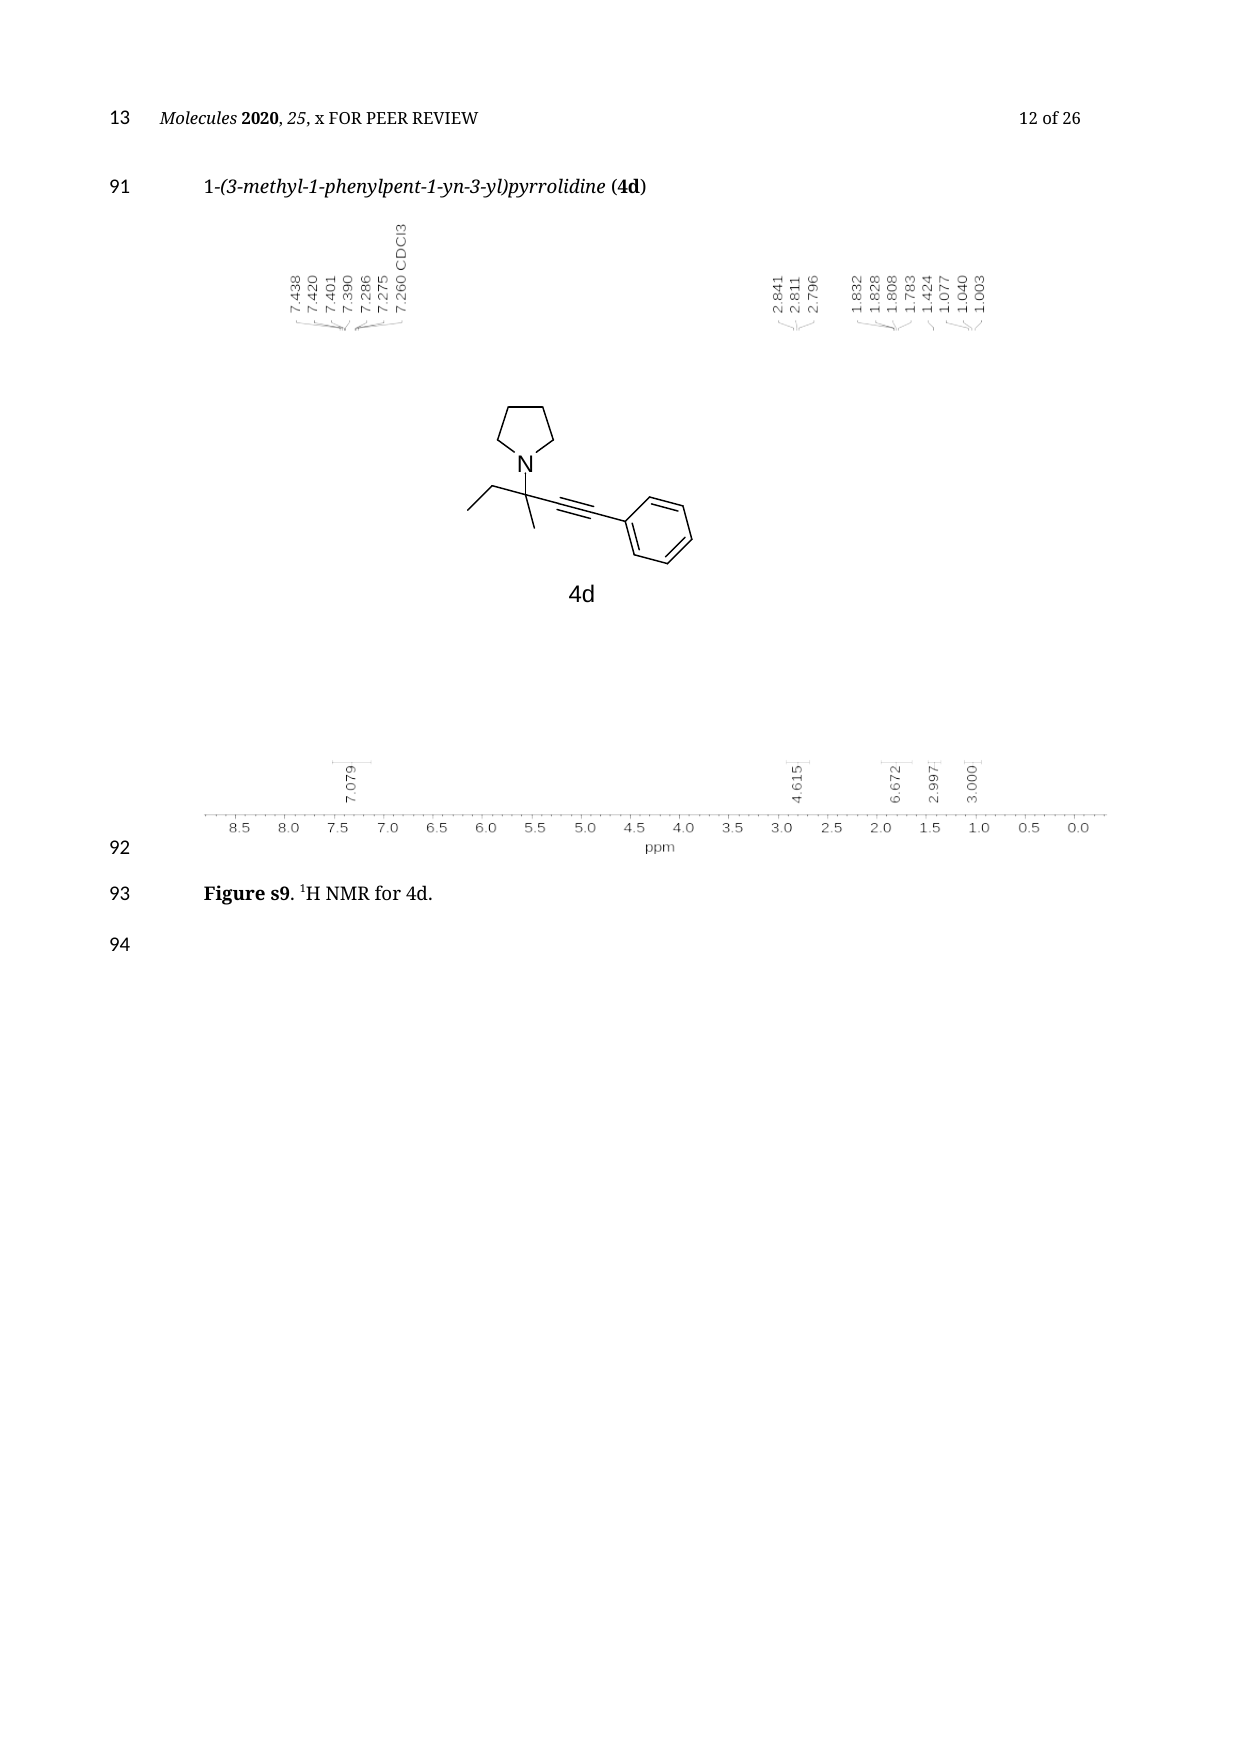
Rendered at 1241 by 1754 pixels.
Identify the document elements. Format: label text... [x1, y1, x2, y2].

text Figure s9. 1H NMR for 4d. [204, 879, 1036, 906]
text 1-(3-methyl-1-phenylpent-1-yn-3-yl)pyrrolidine (4d) [204, 172, 1036, 199]
